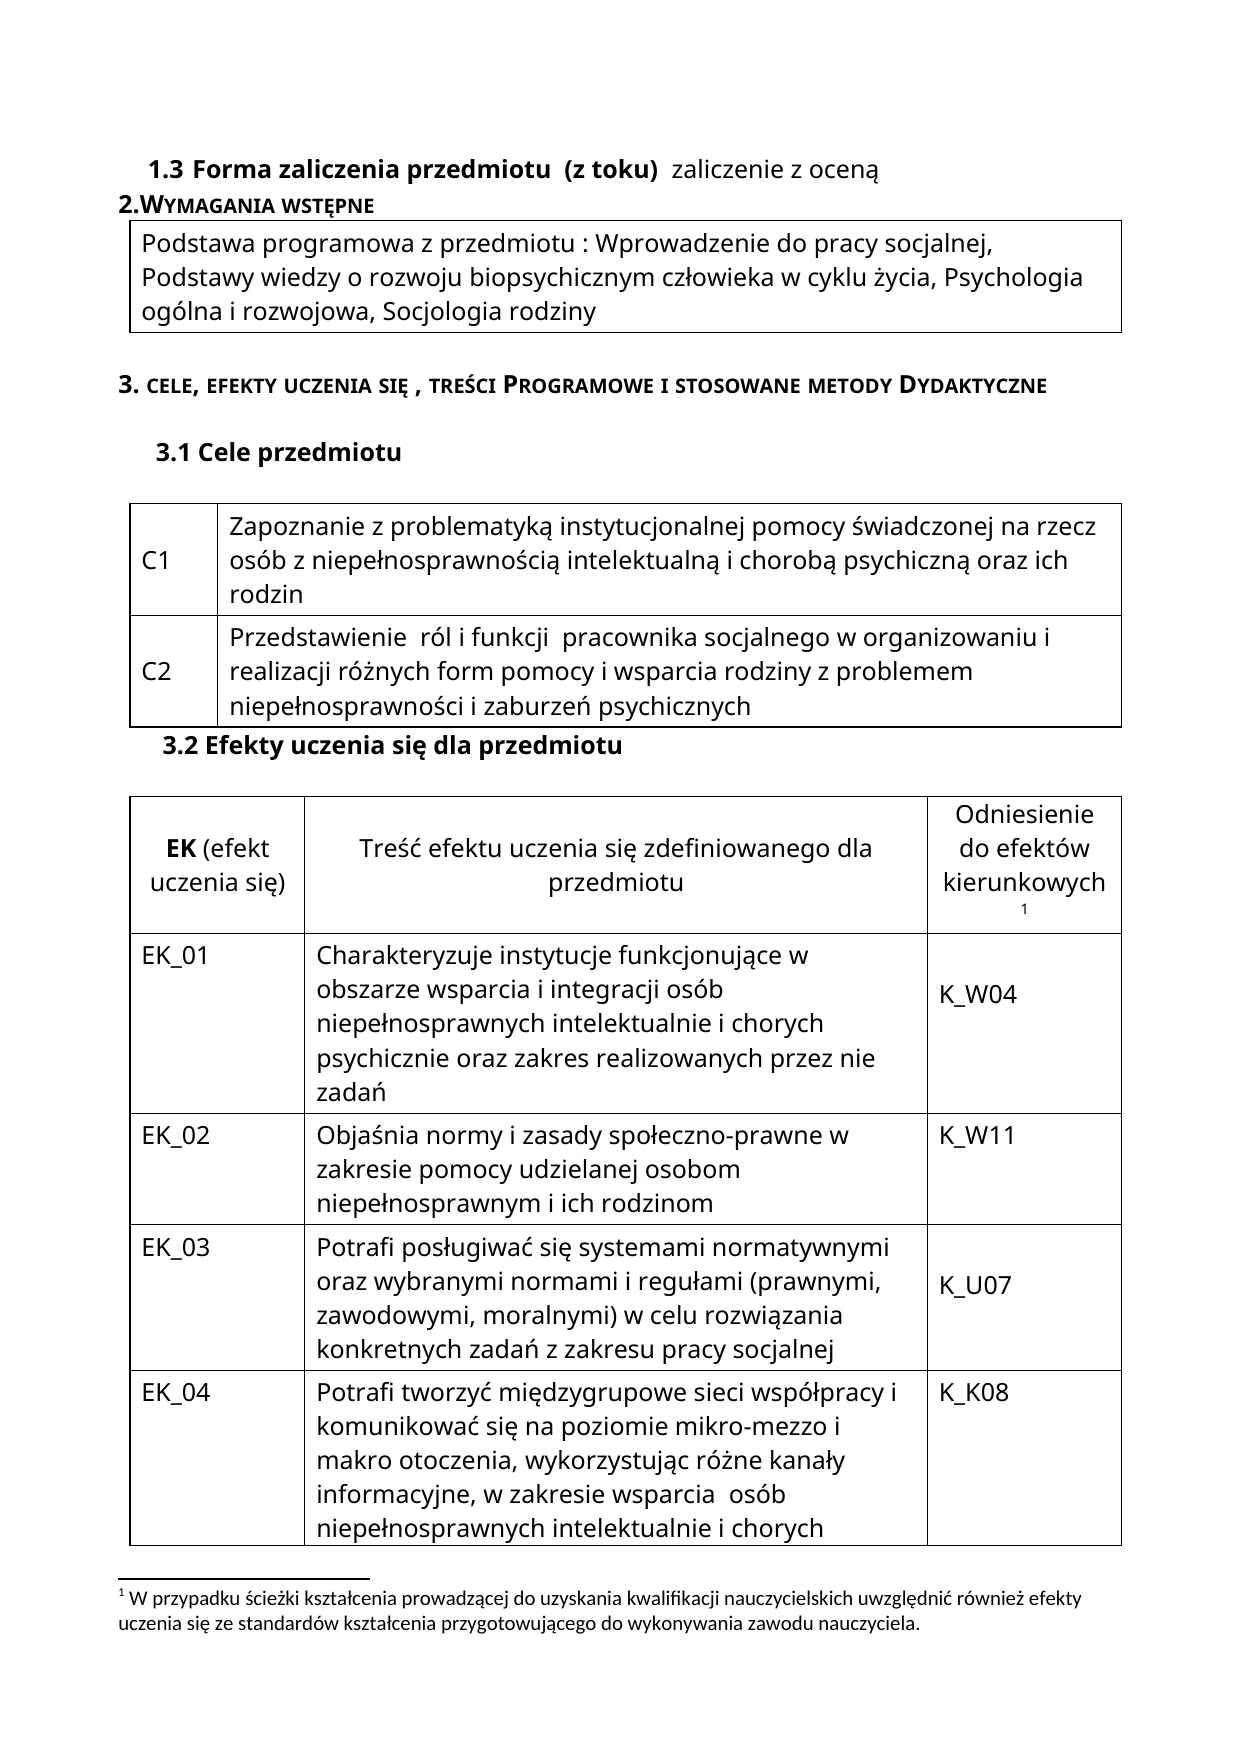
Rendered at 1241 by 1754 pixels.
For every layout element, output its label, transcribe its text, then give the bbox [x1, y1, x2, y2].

table_cell EK_04 [131, 1371, 304, 1545]
table_cell K_W11 [928, 1114, 1121, 1224]
table_header EK (efekt uczenia się) [131, 797, 304, 933]
table_cell Potrafi posługiwać się systemami normatywnymi oraz wybranymi normami i regułami (prawnymi, zawodowymi, moralnymi) w celu rozwiązania konkretnych zadań z zakresu pracy socjalnej [305, 1225, 927, 1370]
text 1.3 Forma zaliczenia przedmiotu (z toku) zaliczenie z oceną [148, 152, 1122, 186]
table_cell EK_01 [131, 934, 304, 1112]
table_cell K_K08 [928, 1371, 1121, 1545]
table_header Zapoznanie z problematyką instytucjonalnej pomocy świadczonej na rzecz osób z niepełnosprawnością intelektualną i chorobą psychiczną oraz ich rodzin [218, 504, 1121, 615]
table_cell Charakteryzuje instytucje funkcjonujące w obszarze wsparcia i integracji osób niepełnosprawnych intelektualnie i chorych psychicznie oraz zakres realizowanych przez nie zadań [305, 934, 927, 1112]
table_header Odniesienie do efektów kierunkowych [928, 797, 1121, 933]
text 3.1 Cele przedmiotu [156, 435, 1122, 469]
table_cell Przedstawienie ról i funkcji pracownika socjalnego w organizowaniu i realizacji różnych form pomocy i wsparcia rodziny z problemem niepełnosprawności i zaburzeń psychicznych [218, 616, 1121, 726]
text 3. cele, efekty uczenia się , treści Programowe i stosowane metody Dydaktyczne [118, 367, 1122, 401]
text 3.2 Efekty uczenia się dla przedmiotu [162, 728, 1122, 761]
table_header C1 [131, 504, 217, 615]
table_header Treść efektu uczenia się zdefiniowanego dla przedmiotu [305, 797, 927, 933]
table_cell K_U07 [928, 1225, 1121, 1370]
table_cell Objaśnia normy i zasady społeczno-prawne w zakresie pomocy udzielanej osobom niepełnosprawnym i ich rodzinom [305, 1114, 927, 1224]
table_cell K_W04 [928, 934, 1121, 1112]
table_cell EK_03 [131, 1225, 304, 1370]
text 2.Wymagania wstępne [118, 186, 1122, 220]
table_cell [305, 1371, 927, 1545]
table_cell EK_02 [131, 1114, 304, 1224]
table_cell C2 [131, 616, 217, 726]
table_header Podstawa programowa z przedmiotu : Wprowadzenie do pracy socjalnej, Podstawy wiedzy o rozwoju biopsychicznym człowieka w cyklu życia, Psychologia ogólna i rozwojowa, Socjologia rodziny [131, 221, 1121, 332]
